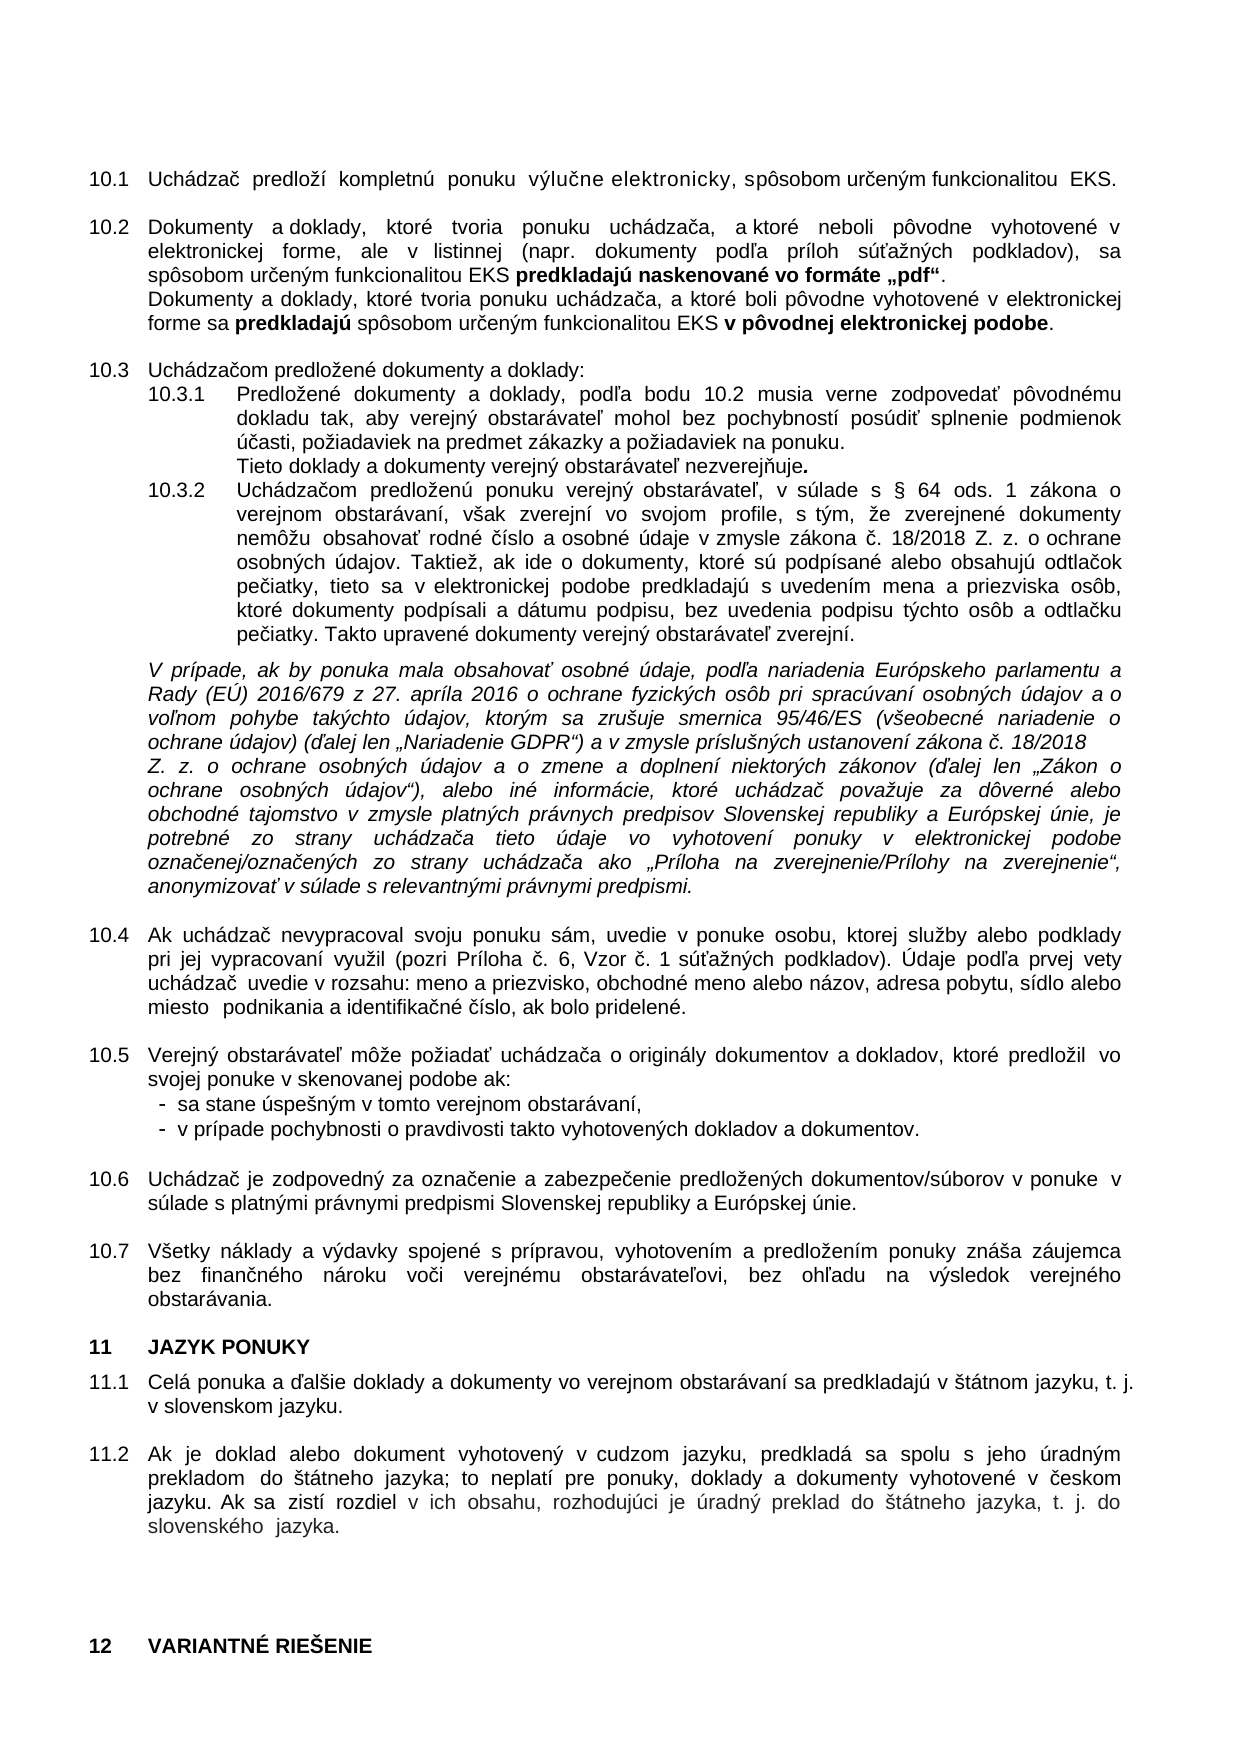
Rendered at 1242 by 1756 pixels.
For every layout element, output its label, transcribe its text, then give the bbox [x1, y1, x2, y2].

list v prípade pochybnosti o pravdivosti takto vyhotovených dokladov a dokumentov. [159, 1116, 1135, 1142]
text 11 JAZYK PONUKY [89, 1335, 1135, 1359]
list Dokumenty a doklady, ktoré tvoria ponuku uchádzača, a ktoré neboli pôvodne vyhotovené v elektronickej forme, ale v listinnej (napr. dokumenty podľa príloh súťažných podkladov), sa spôsobom určeným funkcionalitou EKS predkladajú naskenované vo formáte „pdf“. [89, 214, 1122, 286]
list VARIANTNÉ RIEŠENIE [89, 1633, 1135, 1657]
text Dokumenty a doklady, ktoré tvoria ponuku uchádzača, a ktoré boli pôvodne vyhotovené v elektronickej forme sa predkladajú spôsobom určeným funkcionalitou EKS v pôvodnej elektronickej podobe. [148, 286, 1122, 334]
list Všetky náklady a výdavky spojené s prípravou, vyhotovením a predložením ponuky znáša záujemca bez finančného nároku voči verejnému obstarávateľovi, bez ohľadu na výsledok verejného obstarávania. [89, 1239, 1122, 1311]
list Celá ponuka a ďalšie doklady a dokumenty vo verejnom obstarávaní sa predkladajú v štátnom jazyku, t. j. v slovenskom jazyku. [89, 1370, 1135, 1418]
list Verejný obstarávateľ môže požiadať uchádzača o originály dokumentov a dokladov, ktoré predložil vo svojej ponuke v skenovanej podobe ak: [89, 1043, 1121, 1091]
list Predložené dokumenty a doklady, podľa bodu 10.2 musia verne zodpovedať pôvodnému dokladu tak, aby verejný obstarávateľ mohol bez pochybností posúdiť splnenie podmienok účasti, požiadaviek na predmet zákazky a požiadaviek na ponuku. [148, 382, 1122, 454]
list Uchádzač je zodpovedný za označenie a zabezpečenie predložených dokumentov/súborov v ponuke v súlade s platnými právnymi predpismi Slovenskej republiky a Európskej únie. [89, 1167, 1122, 1215]
list Ak je doklad alebo dokument vyhotovený v cudzom jazyku, predkladá sa spolu s jeho úradným prekladom do štátneho jazyka; to neplatí pre ponuky, doklady a dokumenty vyhotovené v českom jazyku. Ak sa zistí rozdiel v ich obsahu, rozhodujúci je úradný preklad do štátneho jazyka, t. j. do slovenského jazyka. [89, 1442, 1121, 1538]
list sa stane úspešným v tomto verejnom obstarávaní, [159, 1091, 1135, 1116]
list Ak uchádzač nevypracoval svoju ponuku sám, uvedie v ponuke osobu, ktorej služby alebo podklady pri jej vypracovaní využil (pozri Príloha č. 6, Vzor č. 1 súťažných podkladov). Údaje podľa prvej vety uchádzač uvedie v rozsahu: meno a priezvisko, obchodné meno alebo názov, adresa pobytu, sídlo alebo miesto podnikania a identifikačné číslo, ak bolo pridelené. [89, 923, 1122, 1019]
list Uchádzačom predloženú ponuku verejný obstarávateľ, v súlade s § 64 ods. 1 zákona o verejnom obstarávaní, však zverejní vo svojom profile, s tým, že zverejnené dokumenty nemôžu obsahovať rodné číslo a osobné údaje v zmysle zákona č. 18/2018 Z. z. o ochrane osobných údajov. Taktiež, ak ide o dokumenty, ktoré sú podpísané alebo obsahujú odtlačok pečiatky, tieto sa v elektronickej podobe predkladajú s uvedením mena a priezviska osôb, ktoré dokumenty podpísali a dátumu podpisu, bez uvedenia podpisu týchto osôb a odtlačku pečiatky. Takto upravené dokumenty verejný obstarávateľ zverejní. [148, 478, 1122, 646]
list Uchádzačom predložené dokumenty a doklady: [89, 358, 1135, 382]
text V prípade, ak by ponuka mala obsahovať osobné údaje, podľa nariadenia Európskeho parlamentu a Rady (EÚ) 2016/679 z 27. apríla 2016 o ochrane fyzických osôb pri spracúvaní osobných údajov a o voľnom pohybe takýchto údajov, ktorým sa zrušuje smernica 95/46/ES (všeobecné nariadenie o ochrane údajov) (ďalej len „Nariadenie GDPR“) a v zmysle príslušných ustanovení zákona č. 18/2018 [148, 658, 1121, 754]
text Tieto doklady a dokumenty verejný obstarávateľ nezverejňuje. [236, 454, 1135, 478]
text Z. z. o ochrane osobných údajov a o zmene a doplnení niektorých zákonov (ďalej len „Zákon o ochrane osobných údajov“), alebo iné informácie, ktoré uchádzač považuje za dôverné alebo obchodné tajomstvo v zmysle platných právnych predpisov Slovenskej republiky a Európskej únie, je potrebné zo strany uchádzača tieto údaje vo vyhotovení ponuky v elektronickej podobe označenej/označených zo strany uchádzača ako „Príloha na zverejnenie/Prílohy na zverejnenie“, anonymizovať v súlade s relevantnými právnymi predpismi. [148, 754, 1122, 898]
list Uchádzač predloží kompletnú ponuku výlučne elektronicky, spôsobom určeným funkcionalitou EKS. [89, 167, 1120, 191]
